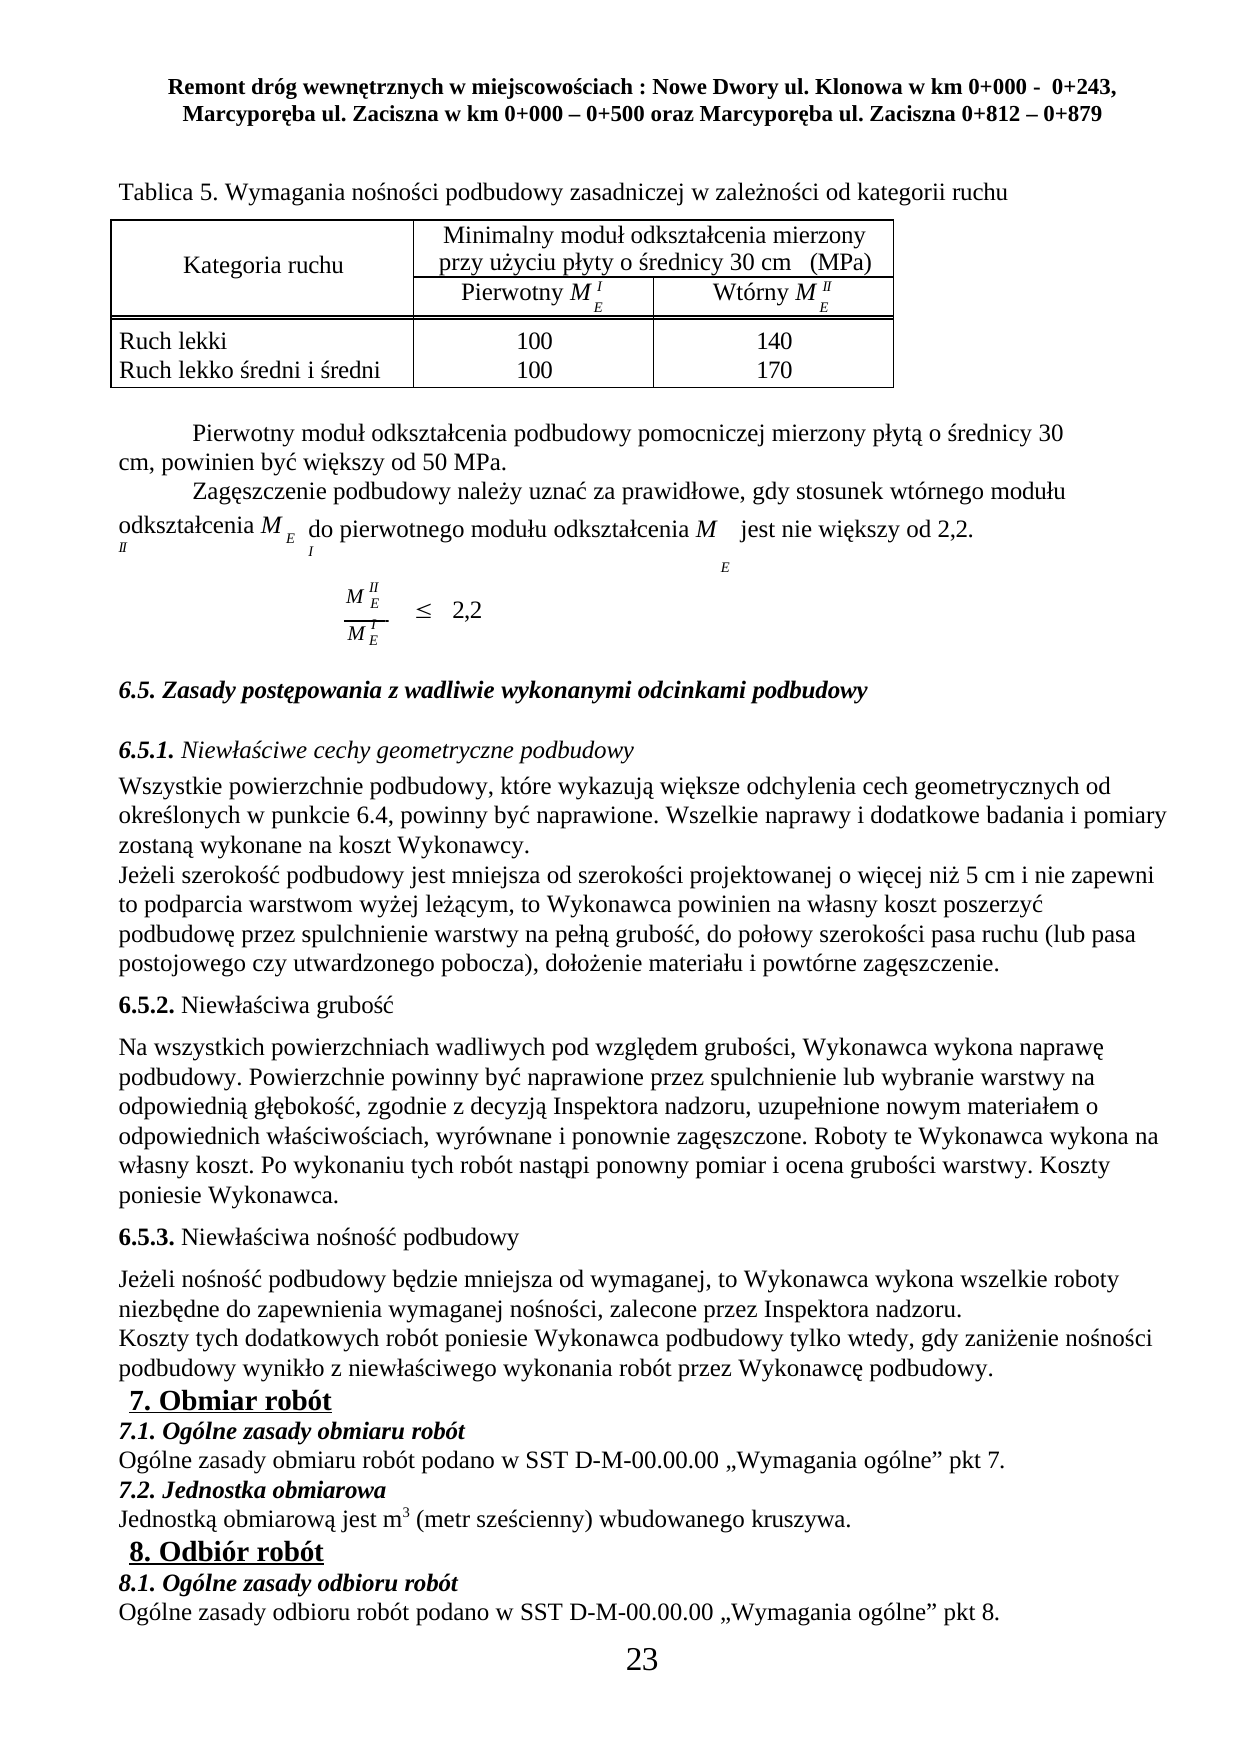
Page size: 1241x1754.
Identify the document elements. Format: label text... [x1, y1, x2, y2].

text Wszystkie powierzchnie podbudowy, które wykazują większe odchylenia cech geometrycznych od określonych w punkcie 6.4, powinny być naprawione. Wszelkie naprawy i dodatkowe badania i pomiary zostaną wykonane na koszt Wykonawcy. [118, 771, 1178, 859]
subtitle Ogólne zasady obmiaru robót [118, 1416, 1178, 1445]
table_cell Wtórny M II E [654, 278, 893, 315]
text Ogólne zasady obmiaru robót podano w SST D-M-00.00.00 „Wymagania ogólne” pkt 7. [118, 1445, 1178, 1474]
text Jeżeli nośność podbudowy będzie mniejsza od wymaganej, to Wykonawca wykona wszelkie roboty niezbędne do zapewnienia wymaganej nośności, zalecone przez Inspektora nadzoru. [118, 1264, 1178, 1322]
table_cell 140 170 [654, 320, 893, 386]
text Ogólne zasady odbioru robót podano w SST D-M-00.00.00 „Wymagania ogólne” pkt 8. [118, 1597, 1178, 1626]
subtitle Ogólne zasady odbioru robót [118, 1568, 1178, 1597]
table_cell Pierwotny M I E [414, 278, 653, 315]
list Niewłaściwe cechy geometryczne podbudowy [118, 735, 1178, 764]
table_cell 100 100 [414, 320, 653, 386]
subtitle Jednostka obmiarowa [118, 1475, 1178, 1504]
table_header Minimalny moduł odkształcenia mierzony przy użyciu płyty o średnicy 30 cm (MPa) [414, 221, 893, 276]
text Jeżeli szerokość podbudowy jest mniejsza od szerokości projektowanej o więcej niż 5 cm i nie zapewni to podparcia warstwom wyżej leżącym, to Wykonawca powinien na własny koszt poszerzyć podbudowę przez spulchnienie warstwy na pełną grubość, do połowy szerokości pasa ruchu (lub pasa postojowego czy utwardzonego pobocza), dołożenie materiału i powtórne zagęszczenie. [118, 860, 1162, 977]
text Koszty tych dodatkowych robót poniesie Wykonawca podbudowy tylko wtedy, gdy zaniżenie nośności podbudowy wynikło z niewłaściwego wykonania robót przez Wykonawcę podbudowy. [118, 1323, 1178, 1382]
text Pierwotny moduł odkształcenia podbudowy pomocniczej mierzony płytą o średnicy 30 cm, powinien być większy od 50 MPa. [118, 418, 1103, 476]
text Tablica 5. Wymagania nośności podbudowy zasadniczej w zależności od kategorii ruchu [118, 177, 1178, 206]
subtitle Obmiar robót [129, 1383, 1178, 1416]
list Niewłaściwa grubość [118, 990, 1178, 1019]
text Na wszystkich powierzchniach wadliwych pod względem grubości, Wykonawca wykona naprawę podbudowy. Powierzchnie powinny być naprawione przez spulchnienie lub wybranie warstwy na odpowiednią głębokość, zgodnie z decyzją Inspektora nadzoru, uzupełnione nowym materiałem o odpowiednich właściwościach, wyrównane i ponownie zagęszczone. Roboty te Wykonawca wykona na własny koszt. Po wykonaniu tych robót nastąpi ponowny pomiar i ocena grubości warstwy. Koszty poniesie Wykonawca. [118, 1032, 1178, 1209]
text odkształcenia M II [118, 510, 295, 567]
subtitle Zasady postępowania z wadliwie wykonanymi odcinkami podbudowy [118, 675, 1178, 704]
table_header Kategoria ruchu [112, 221, 413, 315]
text do pierwotnego modułu odkształcenia M I [308, 514, 725, 571]
subtitle Odbiór robót [129, 1534, 1178, 1568]
text E [369, 631, 1178, 648]
list Niewłaściwa nośność podbudowy [118, 1222, 1178, 1251]
text Zagęszczenie podbudowy należy uznać za prawidłowe, gdy stosunek wtórnego modułu [192, 477, 1178, 505]
text Jednostką obmiarową jest m3 (metr sześcienny) wbudowanego kruszywa. [118, 1504, 1178, 1533]
table_cell Ruch lekki Ruch lekko średni i średni [112, 320, 413, 386]
text jest nie większy od 2,2. [740, 514, 1178, 543]
text E  2,2 [344, 595, 1178, 624]
text M II [346, 579, 725, 595]
